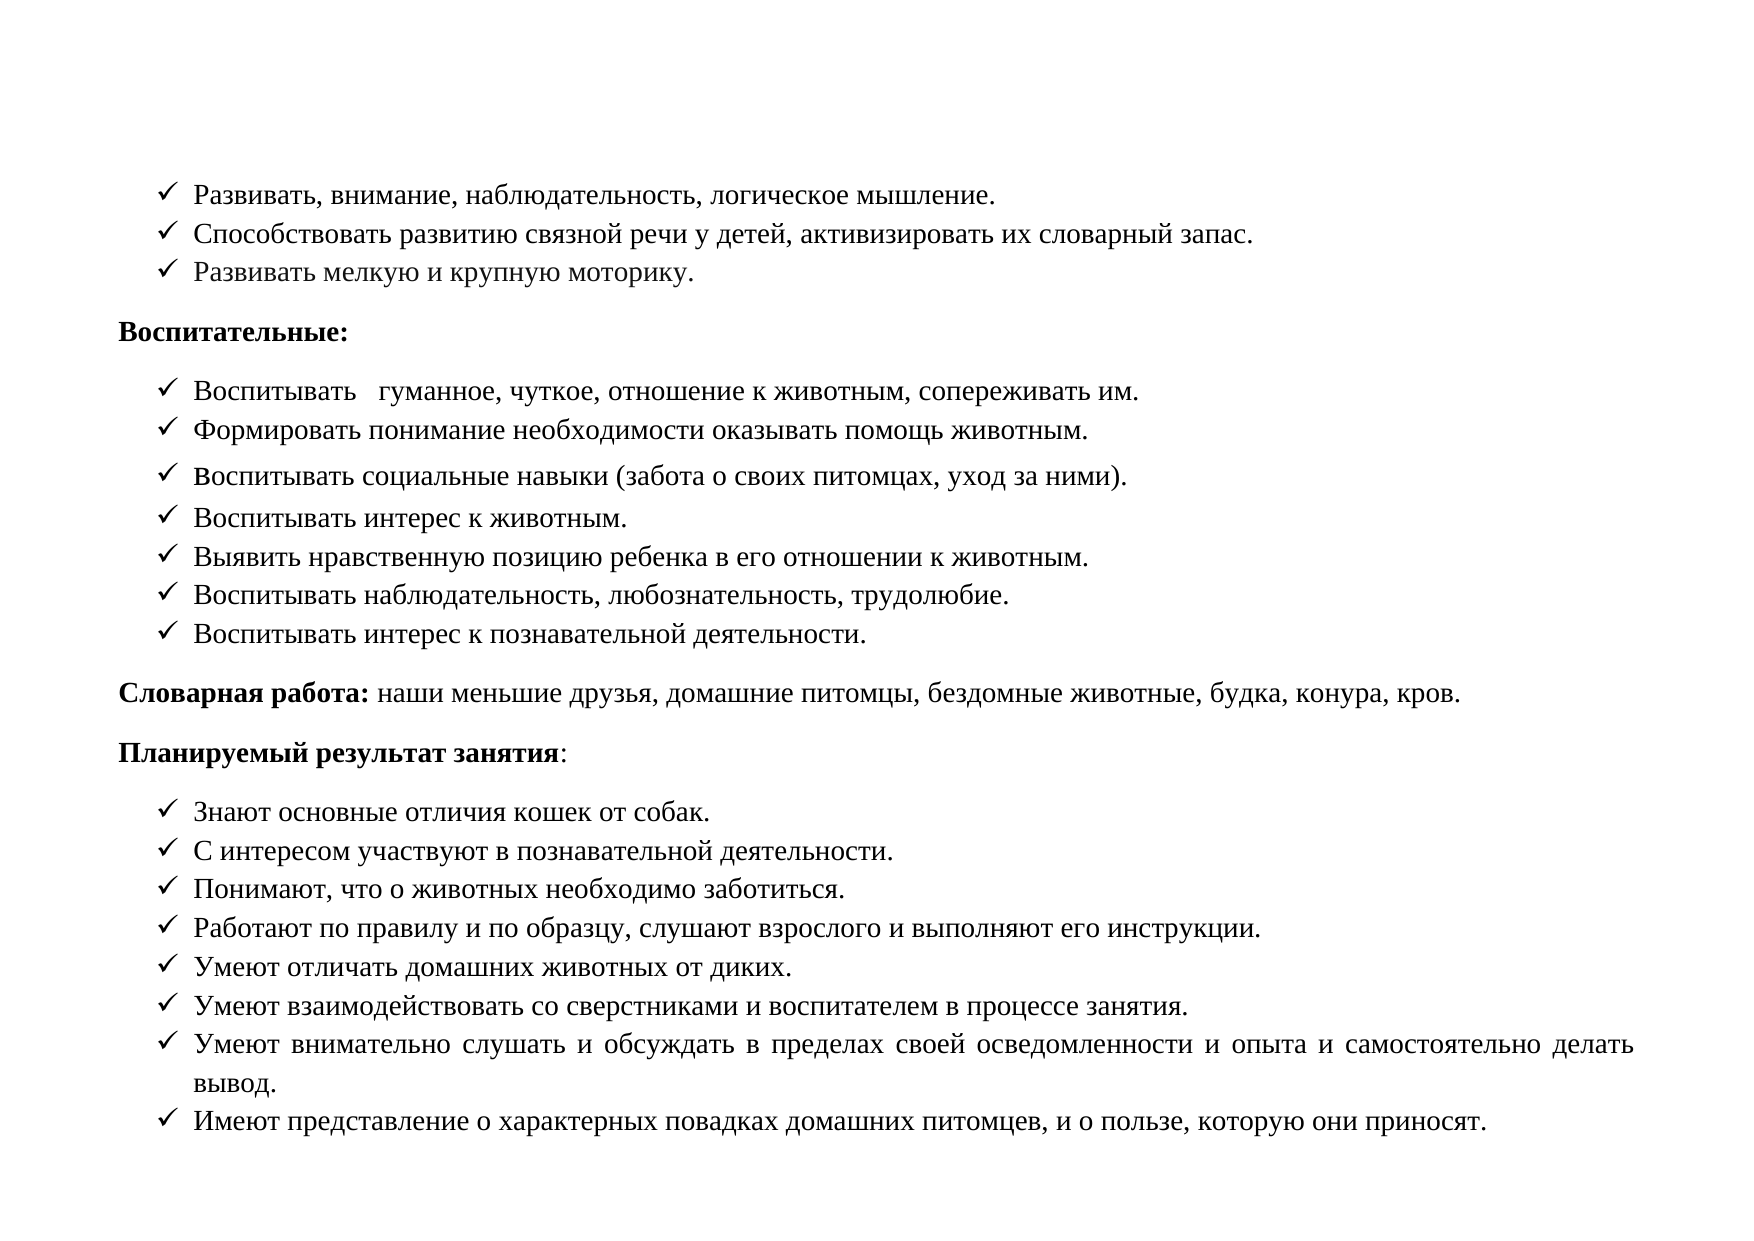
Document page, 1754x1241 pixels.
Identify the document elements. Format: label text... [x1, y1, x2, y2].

list Умеют взаимодействовать со сверстниками и воспитателем в процессе занятия. [156, 988, 1636, 1021]
list С интересом участвуют в познавательной деятельности. [156, 833, 1636, 867]
list Развивать мелкую и крупную моторику. [156, 254, 1636, 288]
list Знают основные отличия кошек от собак. [156, 794, 1636, 828]
list Имеют представление о характерных повадках домашних питомцев, и о пользе, которую они приносят. [156, 1103, 1636, 1137]
list воспитывать социальные навыки (забота о своих питомцах, уход за ними). [156, 451, 1636, 494]
text Планируемый результат занятия: [118, 735, 1636, 768]
list Воспитывать наблюдательность, любознательность, трудолюбие. [156, 577, 1636, 611]
list Развивать, внимание, наблюдательность, логическое мышление. [156, 177, 1636, 211]
list Способствовать развитию связной речи у детей, активизировать их словарный запас. [156, 216, 1636, 249]
list Работают по правилу и по образцу, слушают взрослого и выполняют его инструкции. [156, 910, 1636, 944]
list Воспитывать интерес к познавательной деятельности. [156, 616, 1636, 650]
list Формировать понимание необходимости оказывать помощь животным. [156, 412, 1636, 446]
text Словарная работа: наши меньшие друзья, домашние питомцы, бездомные животные, будка, конура, кров. [118, 676, 1636, 709]
text Воспитательные: [118, 314, 1636, 347]
list Выявить нравственную позицию ребенка в его отношении к животным. [156, 539, 1636, 572]
list Воспитывать гуманное, чуткое, отношение к животным, сопереживать им. [156, 373, 1636, 407]
list Умеют внимательно слушать и обсуждать в пределах своей осведомленности и опыта и самостоятельно делать вывод. [156, 1026, 1636, 1098]
list Понимают, что о животных необходимо заботиться. [156, 872, 1636, 905]
list Умеют отличать домашних животных от диких. [156, 949, 1636, 983]
list Воспитывать интерес к животным. [156, 500, 1636, 534]
